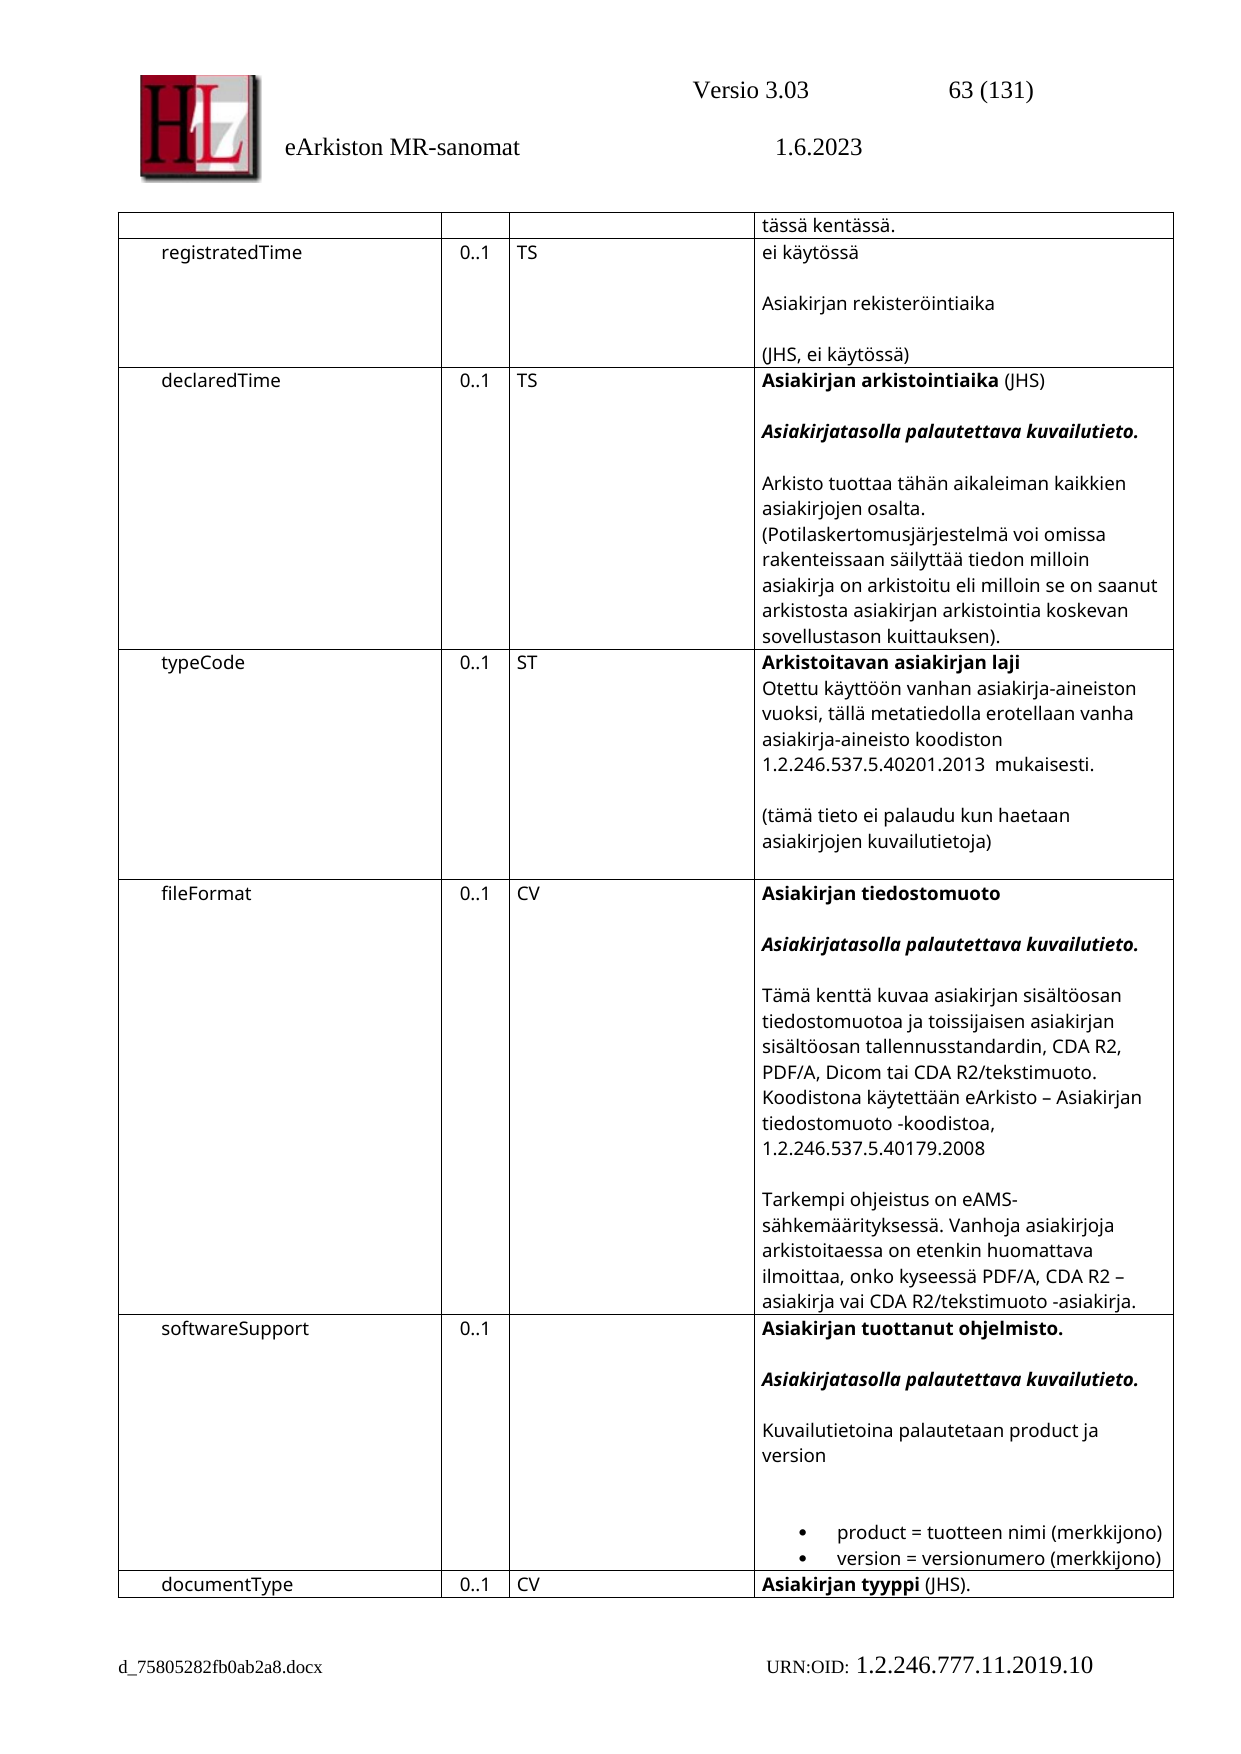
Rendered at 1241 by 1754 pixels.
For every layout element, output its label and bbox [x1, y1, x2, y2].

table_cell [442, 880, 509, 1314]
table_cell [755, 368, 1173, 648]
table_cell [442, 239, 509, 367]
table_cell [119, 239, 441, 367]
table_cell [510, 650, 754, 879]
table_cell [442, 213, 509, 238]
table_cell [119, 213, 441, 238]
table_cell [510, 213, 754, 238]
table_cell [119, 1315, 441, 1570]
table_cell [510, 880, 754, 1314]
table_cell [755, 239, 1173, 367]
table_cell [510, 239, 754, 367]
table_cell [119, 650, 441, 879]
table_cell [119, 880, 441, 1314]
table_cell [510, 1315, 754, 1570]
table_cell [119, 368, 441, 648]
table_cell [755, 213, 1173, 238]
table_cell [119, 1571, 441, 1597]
picture [140, 75, 263, 183]
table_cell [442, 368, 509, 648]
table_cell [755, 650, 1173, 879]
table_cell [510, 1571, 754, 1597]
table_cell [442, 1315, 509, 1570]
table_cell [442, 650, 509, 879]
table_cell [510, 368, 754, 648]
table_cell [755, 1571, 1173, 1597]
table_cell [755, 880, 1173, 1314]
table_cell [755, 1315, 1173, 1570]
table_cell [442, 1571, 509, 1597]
